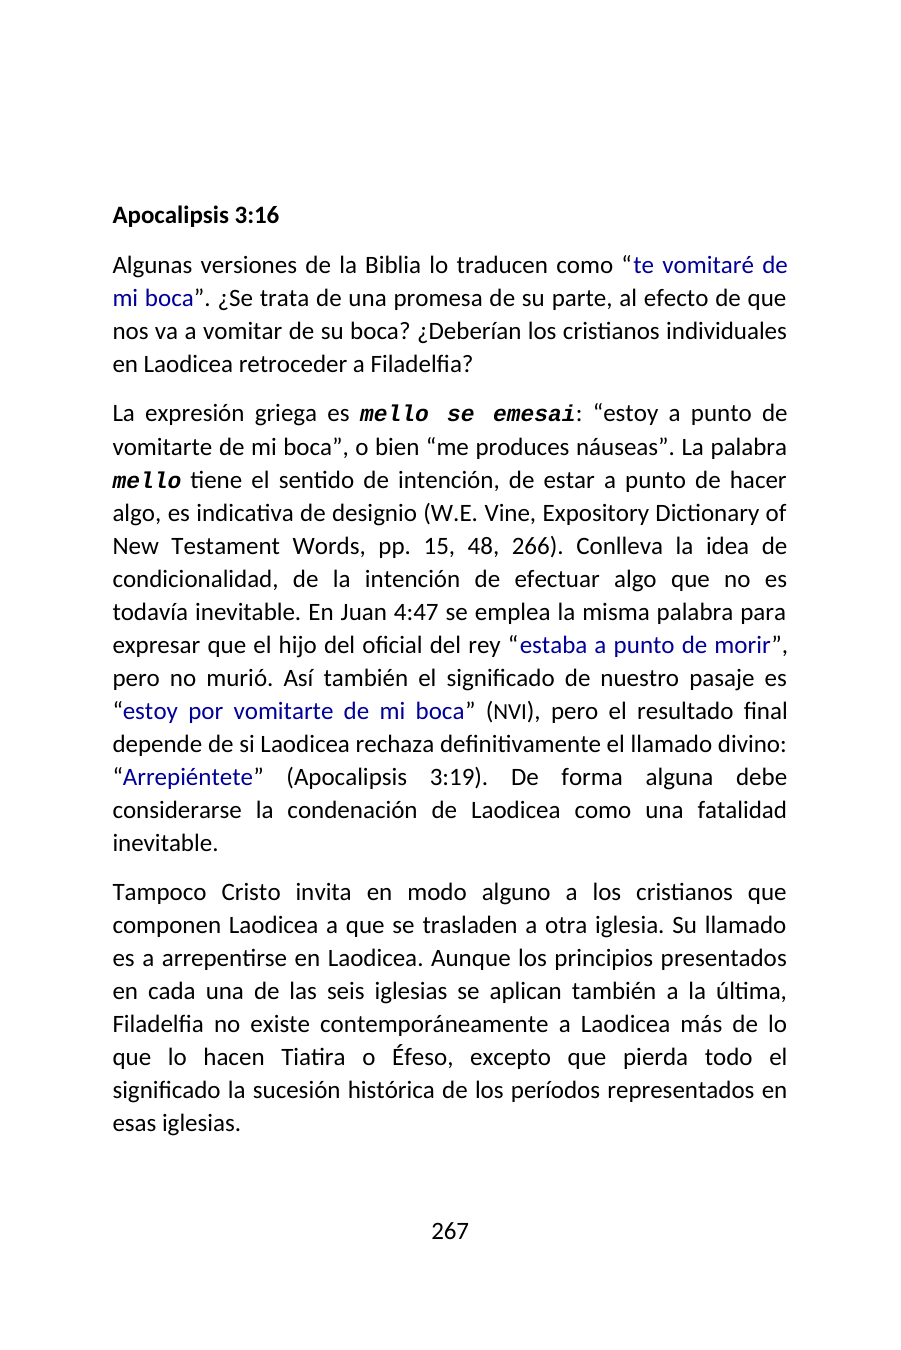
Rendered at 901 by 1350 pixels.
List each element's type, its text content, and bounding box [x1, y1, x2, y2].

text Apocalipsis 3:16 [112, 199, 788, 230]
text Tampoco Cristo invita en modo alguno a los cristianos que componen Laodicea a que se trasladen a otra iglesia. Su llamado es a arrepentirse en Laodicea. Aunque los principios presentados en cada una de las seis iglesias se aplican también a la última, Filadelfia no existe contemporáneamente a Laodicea más de lo que lo hacen Tiatira o Éfeso, excepto que pierda todo el significado la sucesión histórica de los períodos representados en esas iglesias. [112, 876, 788, 1137]
text La expresión griega es mello se emesai: “estoy a punto de vomitarte de mi boca”, o bien “me produces náuseas”. La palabra mello tiene el sentido de intención, de estar a punto de hacer algo, es indicativa de designio (W.E. Vine, Expository Dictionary of New Testament Words, pp. 15, 48, 266). Conlleva la idea de condicionalidad, de la intención de efectuar algo que no es todavía inevitable. En Juan 4:47 se emplea la misma palabra para expresar que el hijo del oficial del rey “estaba a punto de morir”, pero no murió. Así también el significado de nuestro pasaje es “estoy por vomitarte de mi boca” (NVI), pero el resultado final depende de si Laodicea rechaza definitivamente el llamado divino: “Arrepiéntete” (Apocalipsis 3:19). De forma alguna debe considerarse la condenación de Laodicea como una fatalidad inevitable. [112, 397, 788, 857]
text Algunas versiones de la Biblia lo traducen como “te vomitaré de mi boca”. ¿Se trata de una promesa de su parte, al efecto de que nos va a vomitar de su boca? ¿Deberían los cristianos individuales en Laodicea retroceder a Filadelfia? [112, 249, 788, 378]
